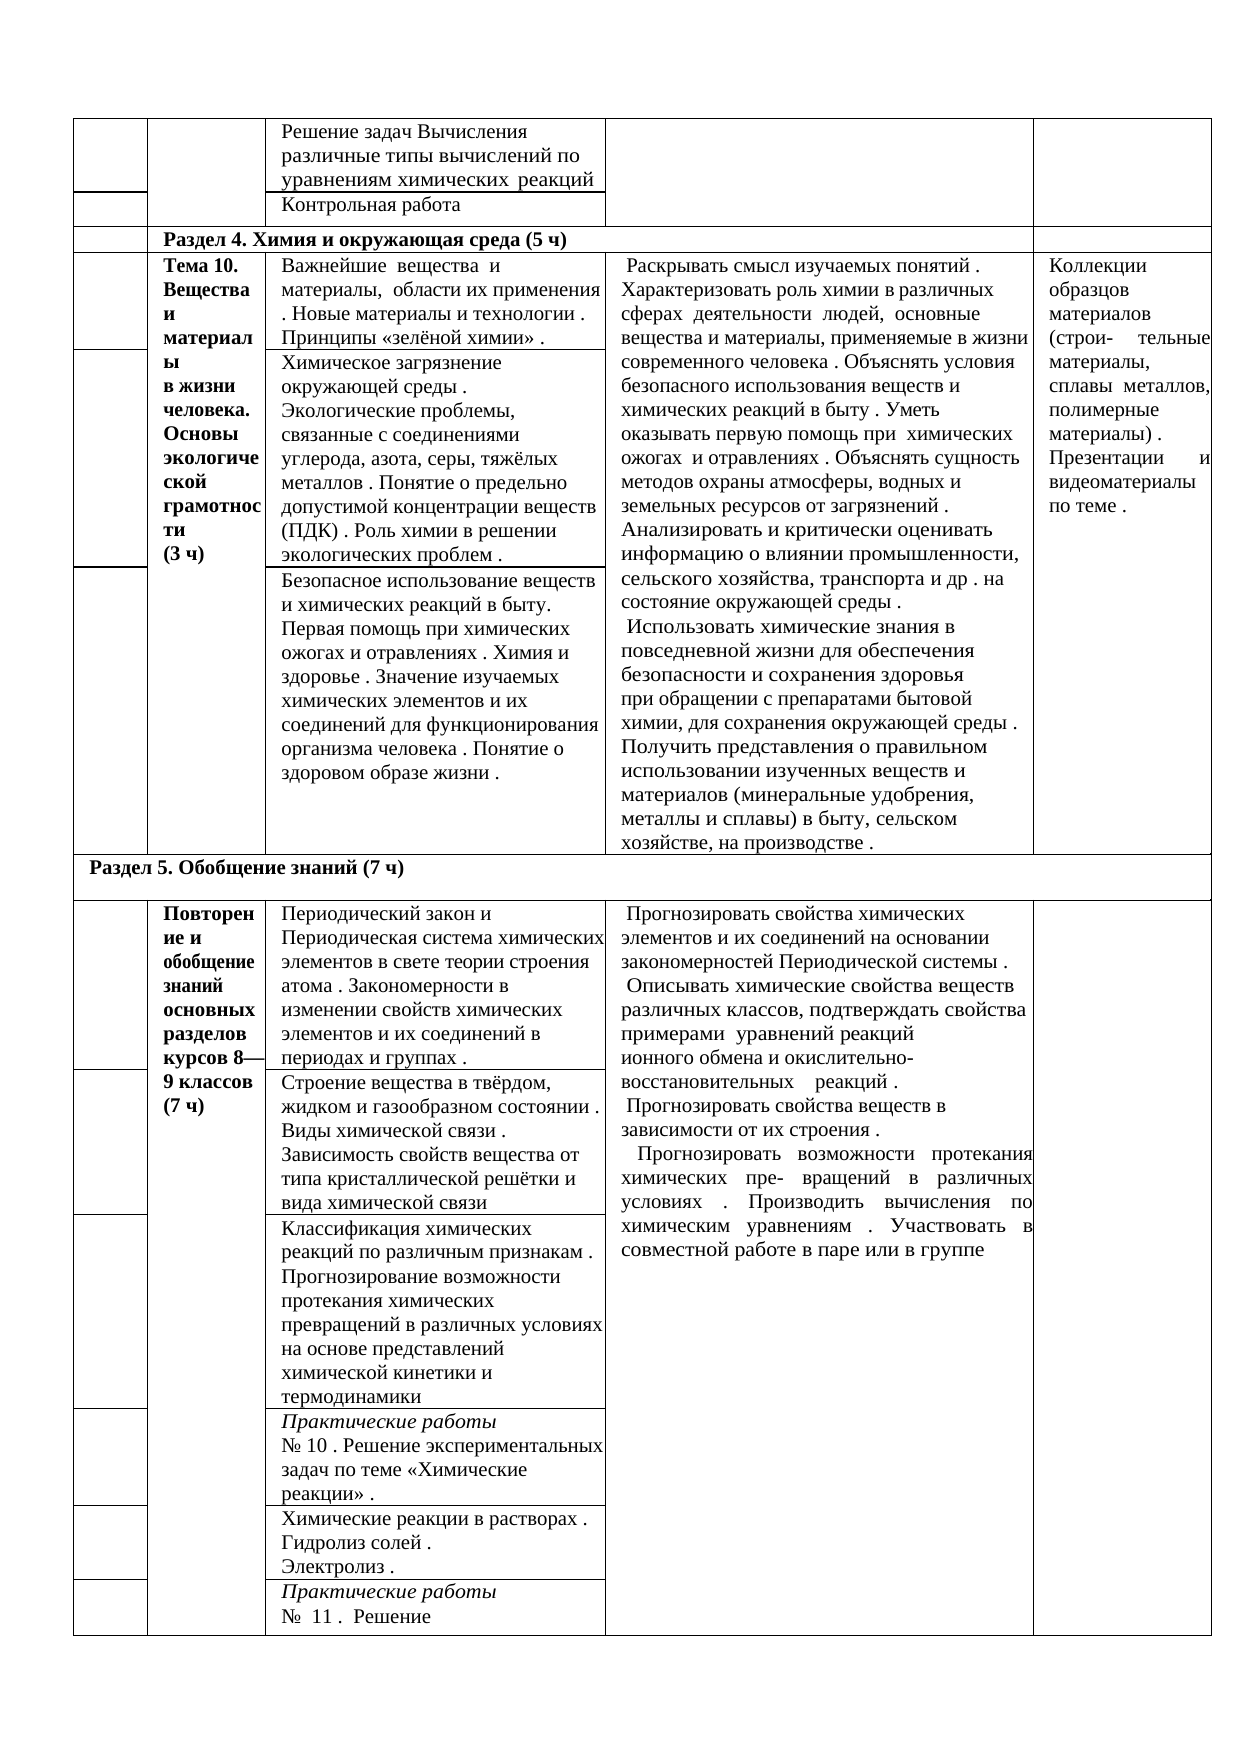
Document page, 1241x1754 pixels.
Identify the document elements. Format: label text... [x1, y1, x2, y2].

table_cell Контрольная работа [266, 193, 605, 226]
table_cell Тема 10. Вещества и материалы в жизни человека. Основы экологической грамотности (3 ч) [148, 253, 265, 854]
table_cell Классификация химических реакций по различным признакам . Прогнозирование возможности протекания химических превращений в различных условиях на основе представлений химической кинетики и термодинамики [266, 1215, 605, 1408]
table_cell Повторение и обобщение знаний основных разделов курсов 8—9 классов (7 ч) [148, 901, 265, 1635]
table_cell Раздел 5. Обобщение знаний (7 ч) [74, 855, 1211, 899]
table_cell Раздел 4. Химия и окружающая среда (5 ч) [148, 227, 1033, 252]
table_cell [74, 1215, 147, 1408]
table_cell [74, 1506, 147, 1578]
table_cell Периодический закон и Периодическая система химических элементов в свете теории строения атома . Закономерности в изменении свойств химических элементов и их соединений в периодах и группах . [266, 901, 605, 1069]
table_cell Раскрывать смысл изучаемых понятий . Характеризовать роль химии в различных сферах деятельности людей, основные вещества и материалы, применяемые в жизни современного человека . Объяснять условия безопасного использования веществ и химических реакций в быту . Уметь оказывать первую помощь при химических ожогах и отравлениях . Объяснять сущность методов охраны атмосферы, водных и земельных ресурсов от загрязнений . Анализировать и критически оценивать информацию о влиянии промышленности, сельского хозяйства, транспорта и др . на состояние окружающей среды . Использовать химические знания в повседневной жизни для обеспечения безопасности и сохранения здоровья при обращении с препаратами бытовой химии, для сохранения окружающей среды . Получить представления о правильном использовании изученных веществ и материалов (минеральные удобрения, металлы и сплавы) в быту, сельском хозяйстве, на производстве . [606, 253, 1033, 854]
table_cell Строение вещества в твёрдом, жидком и газообразном состоянии . Виды химической связи . Зависимость свойств вещества от типа кристаллической решётки и вида химической связи [266, 1070, 605, 1214]
table_cell Коллекции образцов материалов (строи- тельные материалы, сплавы металлов, полимерные материалы) . Презентации и видеоматериалы по теме . [1034, 253, 1211, 854]
table_cell [74, 119, 147, 191]
table_cell [74, 1070, 147, 1214]
table_cell Безопасное использование веществ и химических реакций в быту. Первая помощь при химических ожогах и отравлениях . Химия и здоровье . Значение изучаемых химических элементов и их соединений для функционирования организма человека . Понятие о здоровом образе жизни . [266, 568, 605, 854]
table_cell [74, 901, 147, 1069]
table_cell [74, 350, 147, 566]
table_cell [1034, 227, 1211, 252]
table_cell [74, 227, 147, 252]
table_cell [74, 253, 147, 349]
table_cell Химические реакции в растворах . Гидролиз солей . Электролиз . [266, 1506, 605, 1578]
table_cell Прогнозировать свойства химических элементов и их соединений на основании закономерностей Периодической системы . Описывать химические свойства веществ различных классов, подтверждать свойства примерами уравнений реакций ионного обмена и окислительно-восстановительных реакций . Прогнозировать свойства веществ в зависимости от их строения . Прогнозировать возможности протекания химических пре- вращений в различных условиях . Производить вычисления по химическим уравнениям . Участвовать в совместной работе в паре или в группе [606, 901, 1033, 1635]
table_cell Практические работы № 10 . Решение экспериментальных задач по теме «Химические реакции» . [266, 1409, 605, 1505]
table_cell [74, 1409, 147, 1505]
table_cell [74, 1580, 147, 1635]
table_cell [266, 1580, 605, 1635]
table_cell [74, 193, 147, 226]
table_cell [1034, 901, 1211, 1635]
table_cell Химическое загрязнение окружающей среды . Экологические проблемы, связанные с соединениями углерода, азота, серы, тяжёлых металлов . Понятие о предельно допустимой концентрации веществ (ПДК) . Роль химии в решении экологических проблем . [266, 350, 605, 566]
table_cell Важнейшие вещества и материалы, области их применения . Новые материалы и технологии . Принципы «зелёной химии» . [266, 253, 605, 349]
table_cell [266, 119, 605, 191]
table_cell [74, 568, 147, 854]
